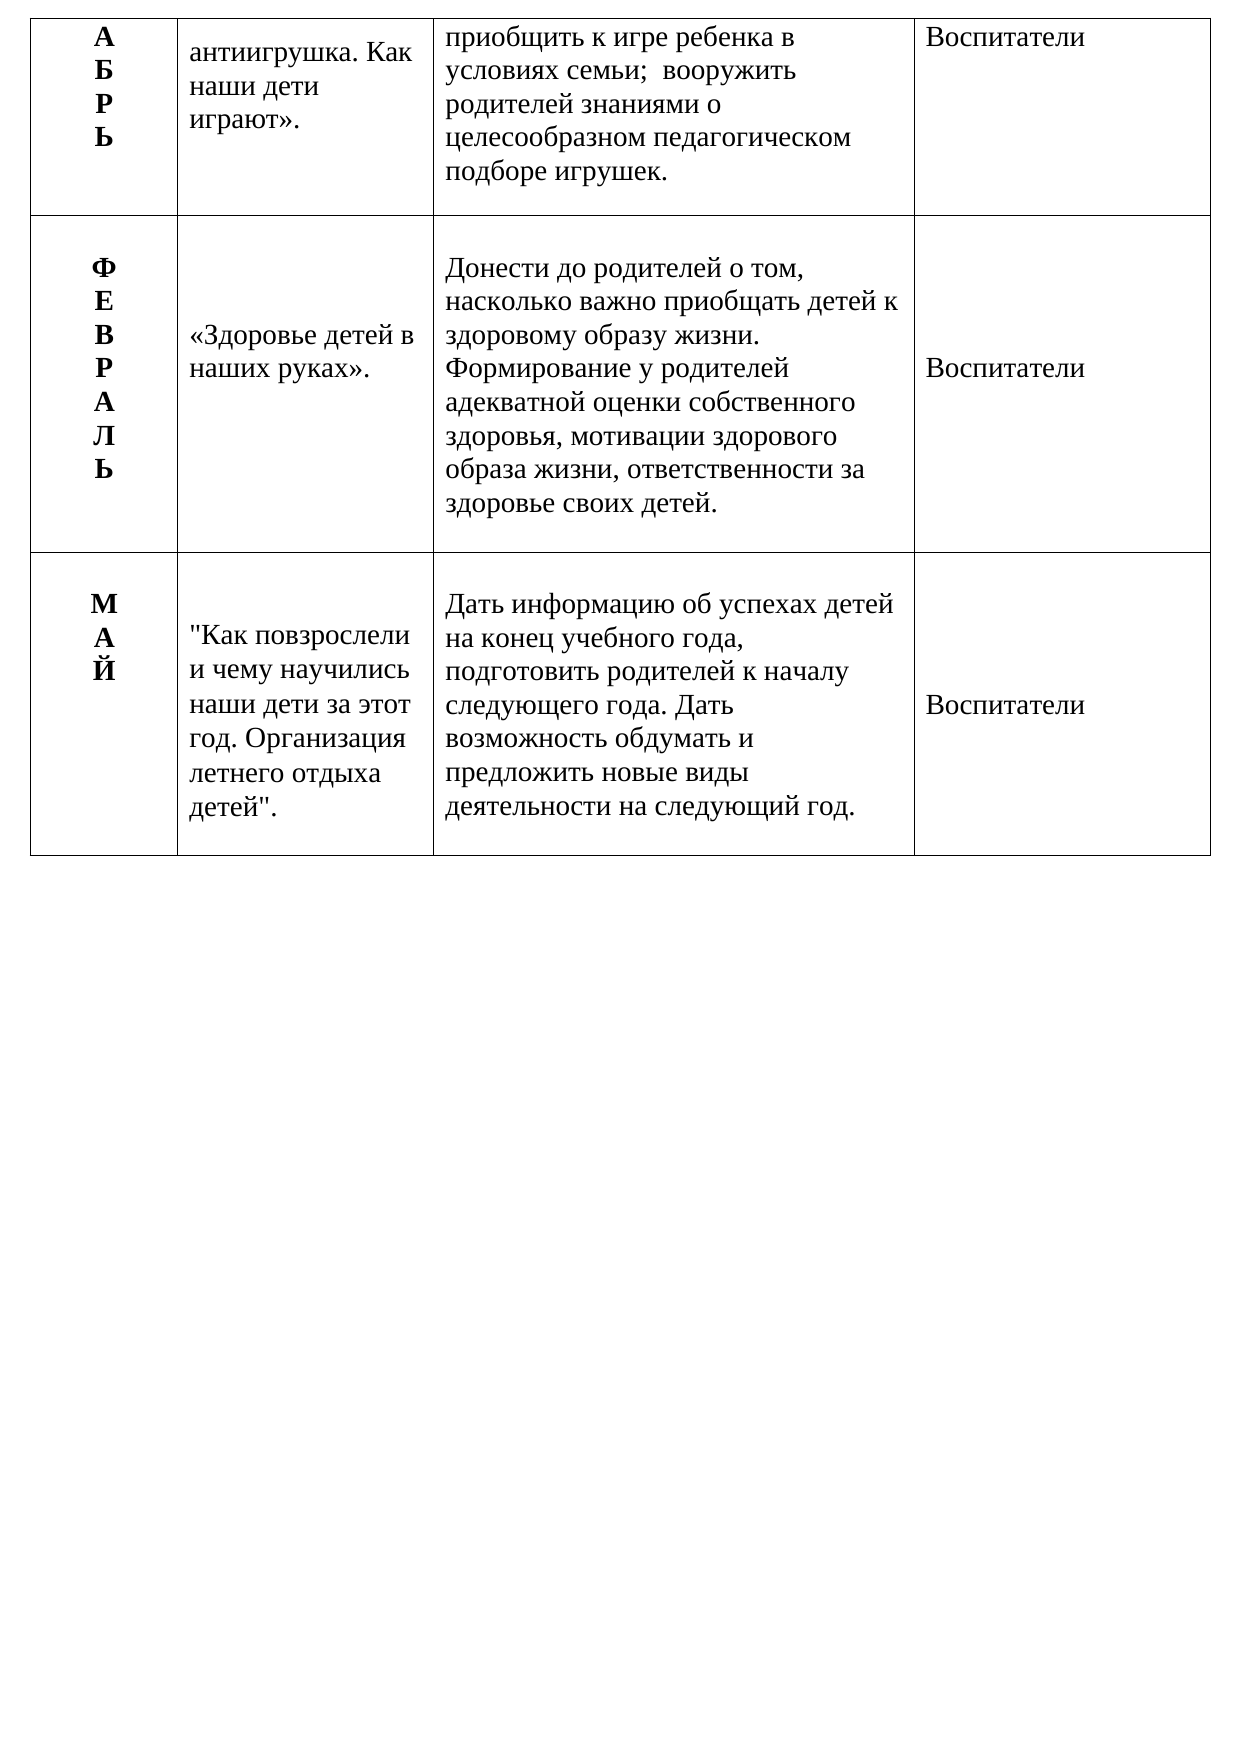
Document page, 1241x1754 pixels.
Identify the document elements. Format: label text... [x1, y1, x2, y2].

table_cell Ф Е В Р А Л Ь [31, 216, 177, 552]
table_cell Воспитатели [915, 216, 1210, 552]
table_cell М А Й [31, 553, 177, 855]
table_cell Дать информацию об успехах детей на конец учебного года, подготовить родителей к началу следующего года. Дать возможность обдумать и предложить новые виды деятельности на следующий год. [434, 553, 914, 855]
table_cell Донести до родителей о том, насколько важно приобщать детей к здоровому образу жизни. Формирование у родителей адекватной оценки собственного здоровья, мотивации здорового образа жизни, ответственности за здоровье своих детей. [434, 216, 914, 552]
table_cell Воспитатели [915, 19, 1210, 215]
table_cell Д Е К А Б Р Ь [31, 19, 177, 215]
table_cell Воспитатели [915, 553, 1210, 855]
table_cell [434, 19, 914, 215]
table_cell "Как повзрослели и чему научились наши дети за этот год. Организация летнего отдыха детей". [178, 553, 433, 855]
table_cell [178, 19, 433, 215]
table_cell «Здоровье детей в наших руках». [178, 216, 433, 552]
